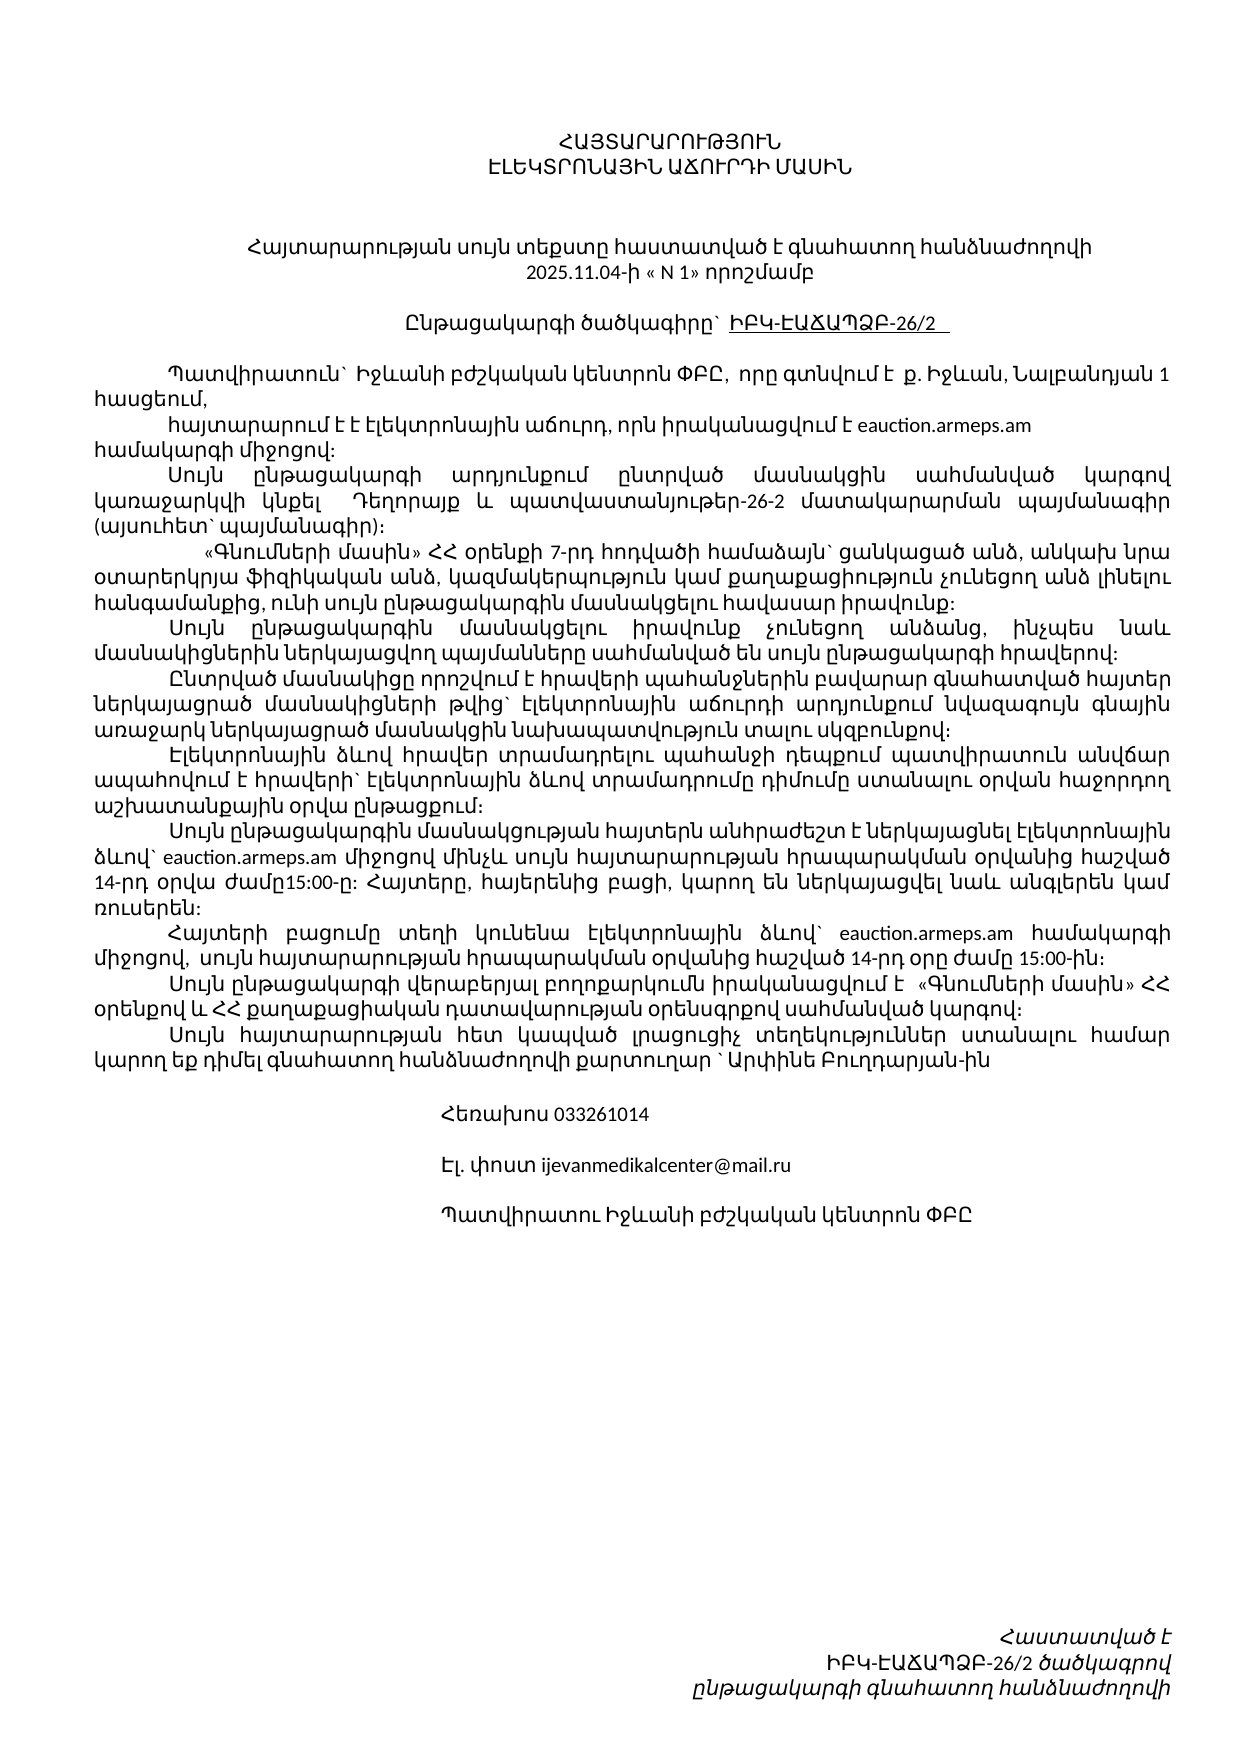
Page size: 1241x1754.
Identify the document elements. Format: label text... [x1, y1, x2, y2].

text Սույն հայտարարության հետ կապված լրացուցիչ տեղեկություններ ստանալու համար կարող եք դիմել գնահատող հանձնաժողովի քարտուղար ` Արփինե Բուղդարյան-ին [94, 1022, 1171, 1073]
text հայտարարում է է էլեկտրոնային աճուրդ, որն իրականացվում է eauction.armeps.am համակարգի միջոցով: [94, 412, 1171, 463]
text ՀԱՅՏԱՐԱՐՈՒԹՅՈՒՆ [94, 129, 1171, 154]
text Պատվիրատուն` Իջևանի բժշկական կենտրոն ՓԲԸ, որը գտնվում է ք. Իջևան, Նալբանդյան 1 հասցեում, [94, 361, 1171, 412]
text 2025.11.04 -ի « N 1» որոշմամբ [94, 259, 1171, 285]
text «Գնումների մասին» ՀՀ օրենքի 7-րդ հոդվածի համաձայն` ցանկացած անձ, անկախ նրա օտարերկրյա ֆիզիկական անձ, կազմակերպություն կամ քաղաքացիություն չունեցող անձ լինելու հանգամանքից, ունի սույն ընթացակարգին մասնակցելու հավասար իրավունք: [94, 539, 1171, 615]
text Սույն ընթացակարգին մասնակցելու իրավունք չունեցող անձանց, ինչպես նաև մասնակիցներին ներկայացվող պայմանները սահմանված են սույն ընթացակարգի հրավերով: [94, 615, 1171, 666]
text Էլ. փոստ ijevanmedikalcenter@mail.ru [94, 1152, 1171, 1177]
text Էլեկտրոնային ձևով հրավեր տրամադրելու պահանջի դեպքում պատվիրատուն անվճար ապահովում է հրավերի` էլեկտրոնային ձևով տրամադրումը դիմումը ստանալու օրվան հաջորդող աշխատանքային օրվա ընթացքում։ [94, 742, 1171, 818]
text Սույն ընթացակարգին մասնակցության հայտերն անհրաժեշտ է ներկայացնել էլեկտրոնային ձևով` eauction.armeps.am միջոցով մինչև սույն հայտարարության հրապարակման օրվանից հաշված 14-րդ օրվա ժամը15:00-ը: Հայտերը, հայերենից բացի, կարող են ներկայացվել նաև անգլերեն կամ ռուսերեն: [94, 818, 1171, 920]
text Ընթացակարգի ծածկագիրը` ԻԲԿ-ԷԱՃԱՊՁԲ-26/2 [94, 310, 1171, 336]
text Հաստատված է [94, 1624, 1171, 1650]
text Սույն ընթացակարգի վերաբերյալ բողոքարկումն իրականացվում է «Գնումների մասին» ՀՀ օրենքով և ՀՀ քաղաքացիական դատավարության օրենսգրքով սահմանված կարգով։ [94, 971, 1171, 1022]
text Սույն ընթացակարգի արդյունքում ընտրված մասնակցին սահմանված կարգով կառաջարկվի կնքել Դեղորայք և պատվաստանյութեր-26-2 մատակարարման պայմանագիր (այսուհետ` պայմանագիր)։ [94, 463, 1171, 539]
text Հայտերի բացումը տեղի կունենա էլեկտրոնային ձևով` eauction.armeps.am համակարգի միջոցով, սույն հայտարարության հրապարակման օրվանից հաշված 14-րդ օրը ժամը 15:00-ին։ [94, 920, 1171, 971]
text Հեռախոս 033261014 [94, 1101, 1171, 1126]
text Ընտրված մասնակիցը որոշվում է հրավերի պահանջներին բավարար գնահատված հայտեր ներկայացրած մասնակիցների թվից` էլեկտրոնային աճուրդի արդյունքում նվազագույն գնային առաջարկ ներկայացրած մասնակցին նախապատվություն տալու սկզբունքով։ [94, 666, 1171, 742]
text ԻԲԿ-ԷԱՃԱՊՁԲ-26/2 ծածկագրով [94, 1650, 1171, 1675]
text ԷԼԵԿՏՐՈՆԱՅԻՆ ԱՃՈՒՐԴԻ ՄԱՍԻՆ [94, 154, 1171, 180]
text ընթացակարգի գնահատող հանձնաժողովի [94, 1675, 1171, 1701]
text Հայտարարության սույն տեքստը հաստատված է գնահատող հանձնաժողովի [94, 234, 1171, 259]
text Պատվիրատու Իջևանի բժշկական կենտրոն ՓԲԸ [94, 1203, 1171, 1228]
